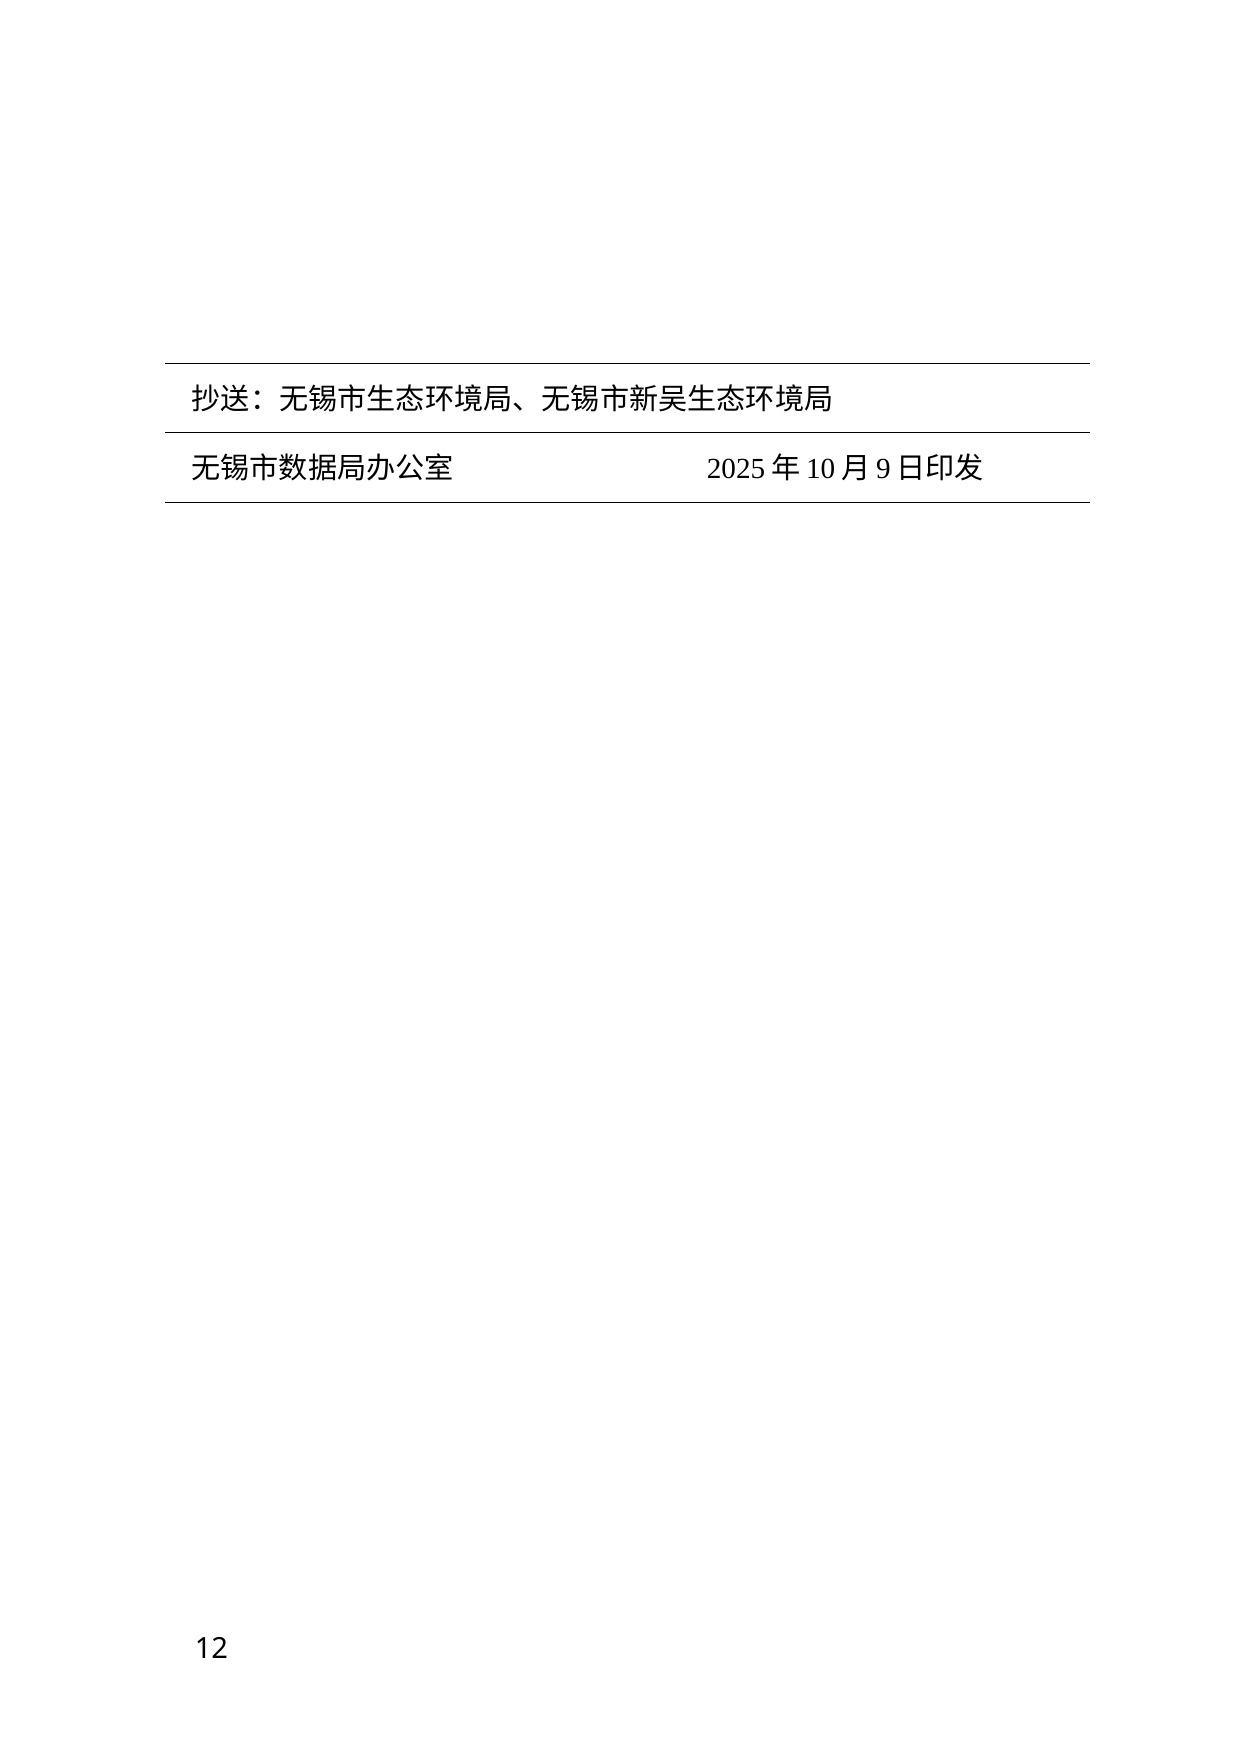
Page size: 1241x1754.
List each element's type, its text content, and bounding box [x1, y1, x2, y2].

table_cell 无锡市数据局办公室 2025年10月9日印发 [165, 433, 1090, 502]
table_header 抄送：无锡市生态环境局、无锡市新吴生态环境局 [165, 364, 1090, 432]
